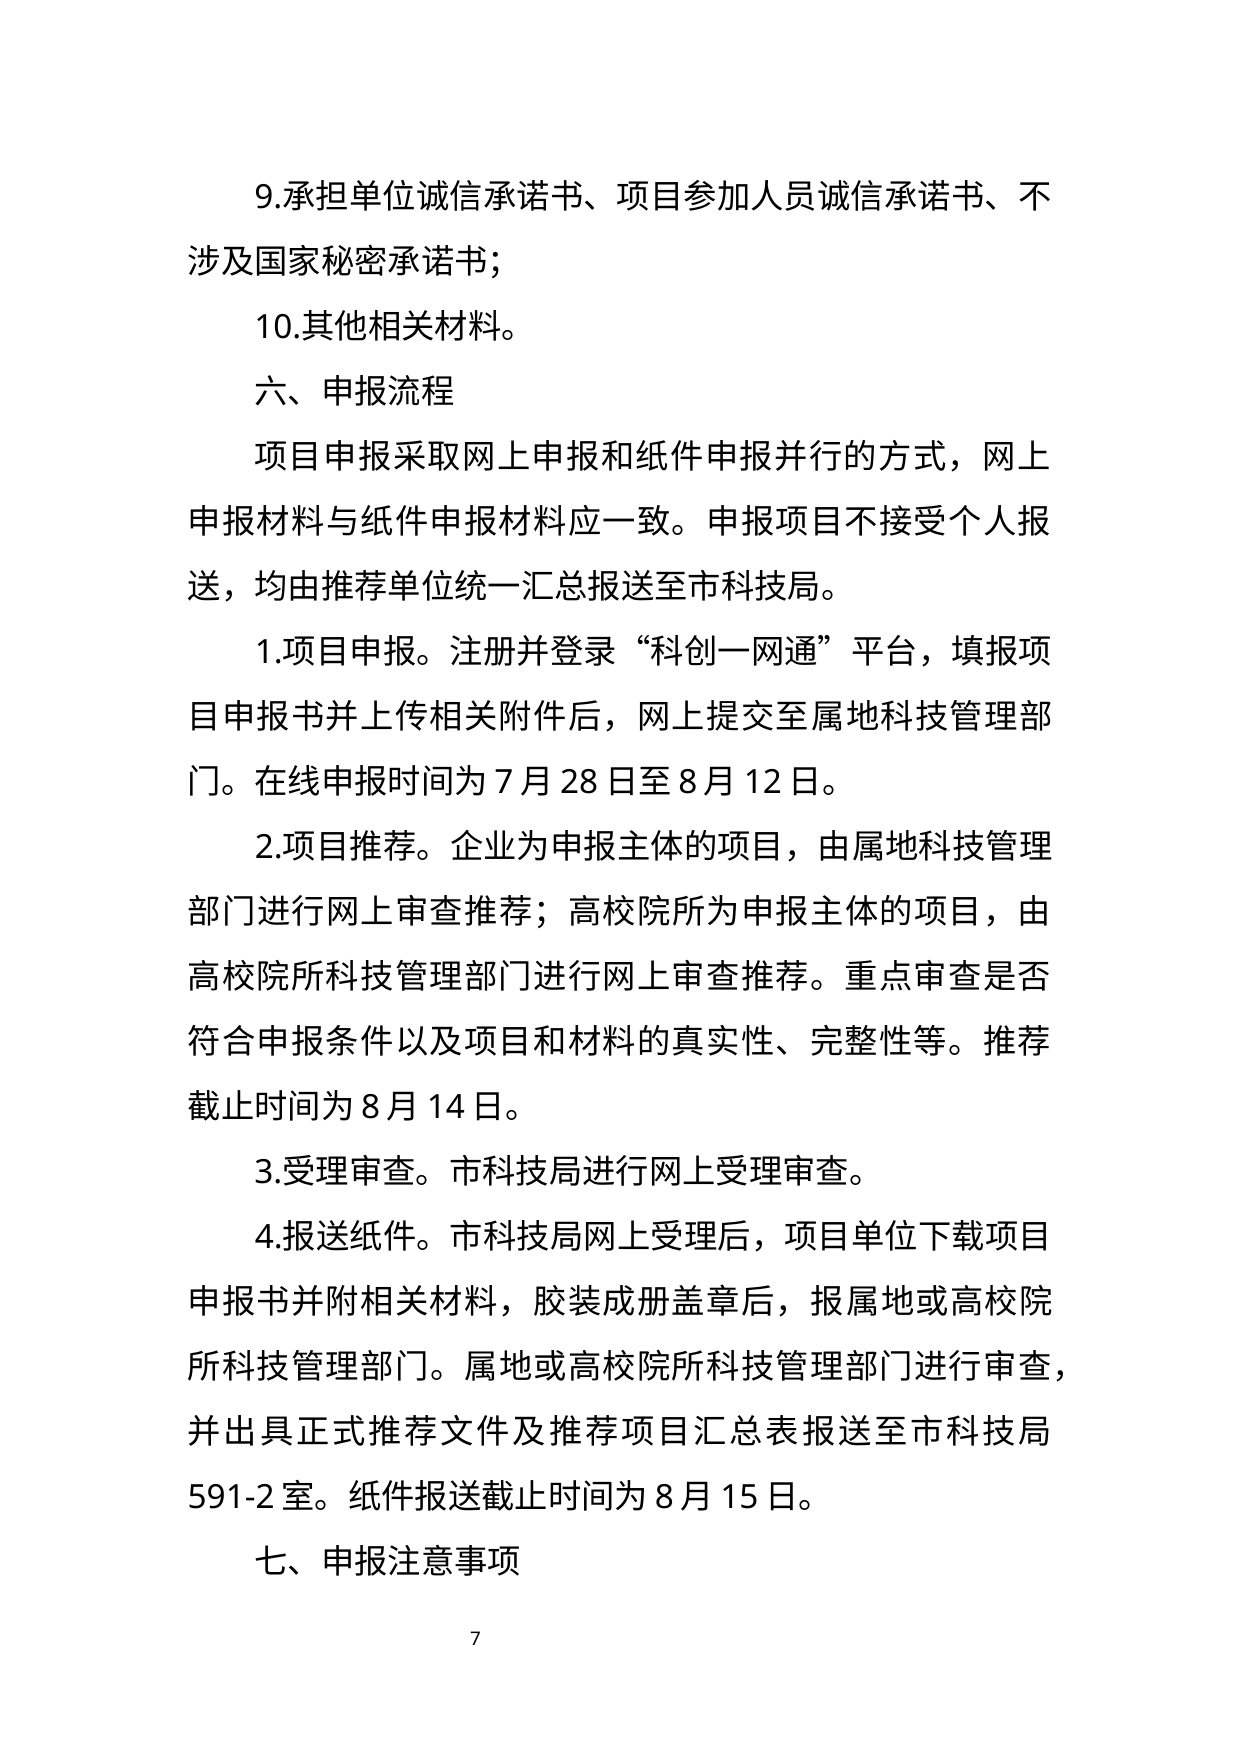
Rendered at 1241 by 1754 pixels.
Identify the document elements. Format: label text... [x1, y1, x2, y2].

text 1.项目申报。注册并登录“科创一网通”平台，填报项目申报书并上传相关附件后，网上提交至属地科技管理部门。在线申报时间为7月28日至8月12日。 [187, 617, 1053, 812]
text 10.其他相关材料。 [187, 292, 1053, 357]
text 4.报送纸件。市科技局网上受理后，项目单位下载项目申报书并附相关材料，胶装成册盖章后，报属地或高校院所科技管理部门。属地或高校院所科技管理部门进行审查，并出具正式推荐文件及推荐项目汇总表报送至市科技局591-2室。纸件报送截止时间为8月15日。 [187, 1202, 1053, 1527]
text 2.项目推荐。企业为申报主体的项目，由属地科技管理部门进行网上审查推荐；高校院所为申报主体的项目，由高校院所科技管理部门进行网上审查推荐。重点审查是否符合申报条件以及项目和材料的真实性、完整性等。推荐截止时间为8月14日。 [187, 812, 1053, 1137]
text 3.受理审查。市科技局进行网上受理审查。 [187, 1137, 1053, 1202]
text 项目申报采取网上申报和纸件申报并行的方式，网上申报材料与纸件申报材料应一致。申报项目不接受个人报送，均由推荐单位统一汇总报送至市科技局。 [187, 422, 1053, 617]
text 9.承担单位诚信承诺书、项目参加人员诚信承诺书、不涉及国家秘密承诺书； [187, 162, 1053, 292]
text 七、申报注意事项 [187, 1527, 1053, 1592]
text 六、申报流程 [187, 357, 1053, 422]
